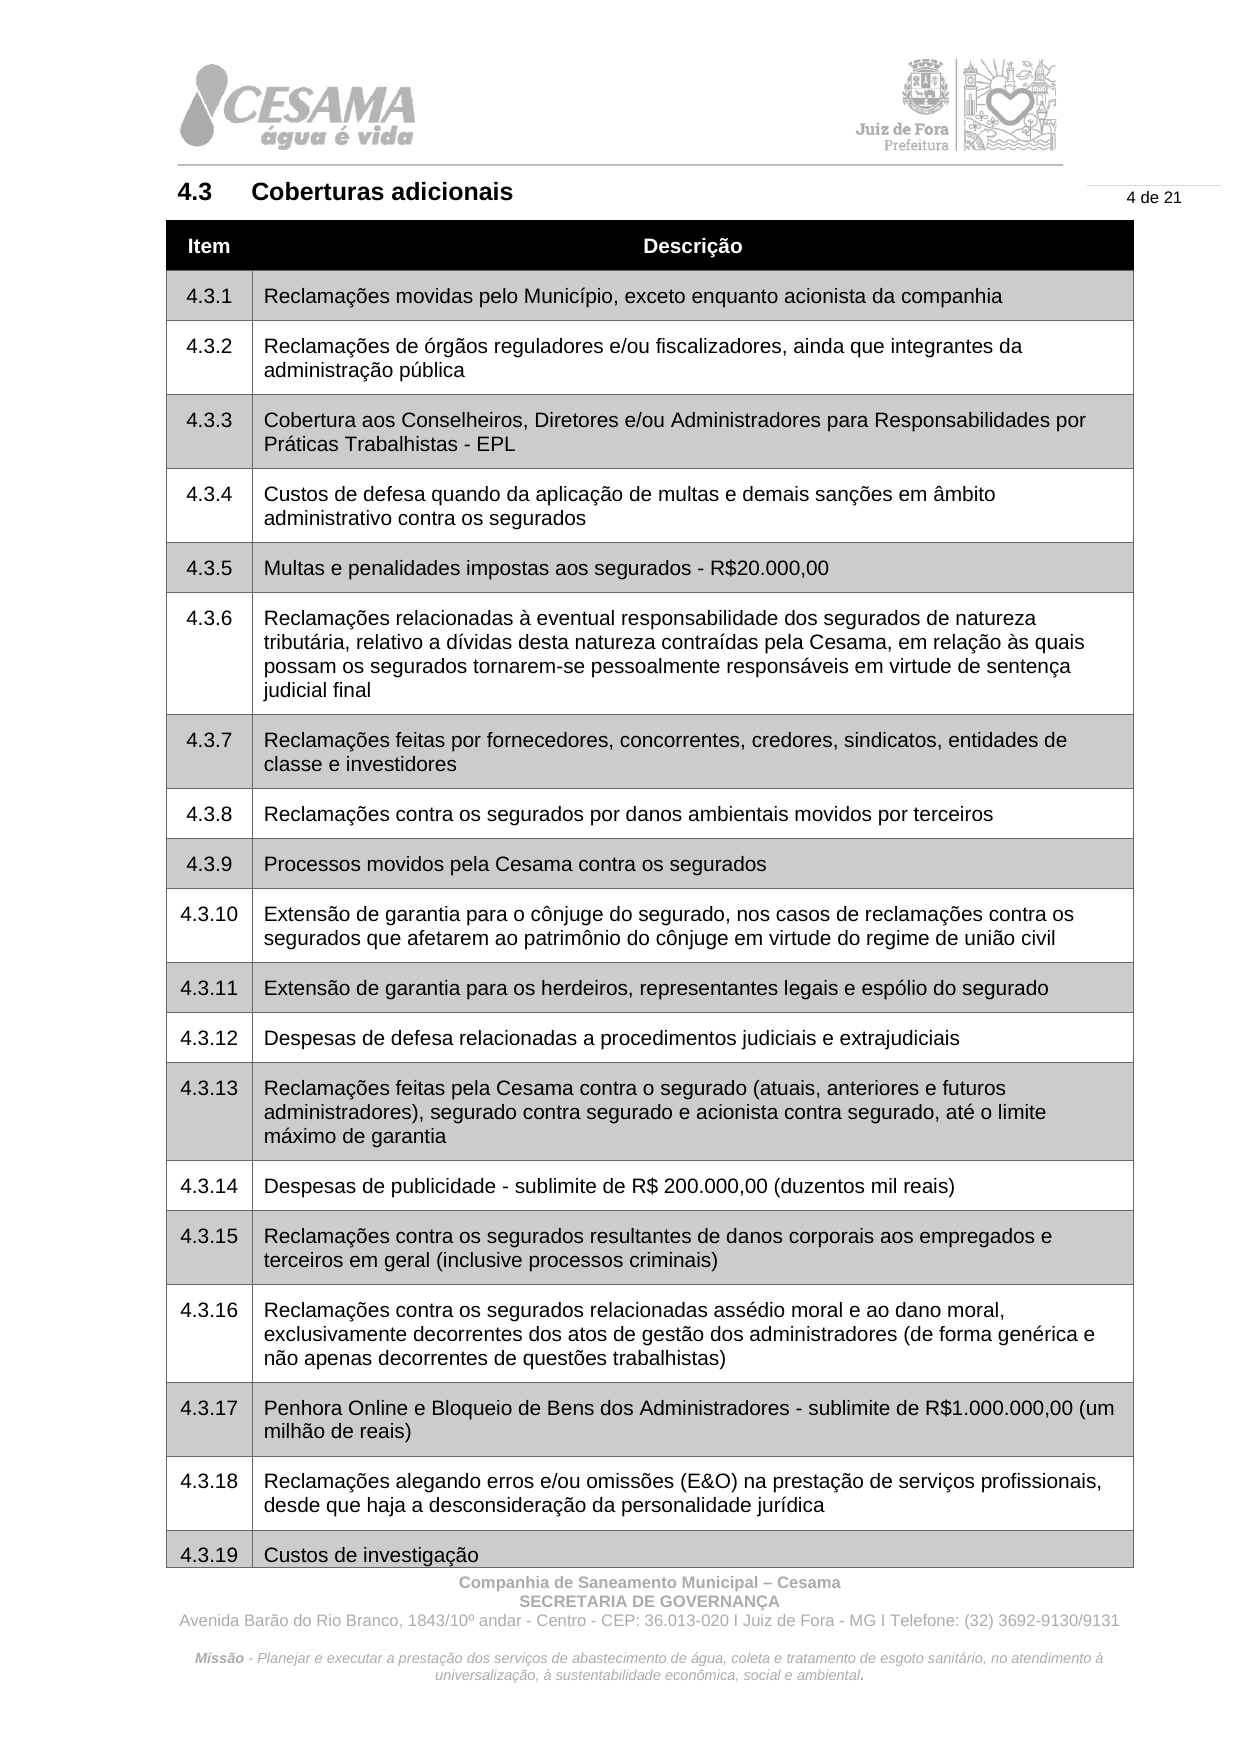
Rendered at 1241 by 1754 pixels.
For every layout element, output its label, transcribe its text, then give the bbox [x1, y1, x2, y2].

table_cell Reclamações contra os segurados resultantes de danos corporais aos empregados e terceiros em geral (inclusive processos criminais) [253, 1211, 1133, 1284]
table_cell Custos de investigação [253, 1531, 1133, 1567]
table_cell Reclamações movidas pelo Município, exceto enquanto acionista da companhia [253, 271, 1133, 320]
table_cell Multas e penalidades impostas aos segurados - R$20.000,00 [253, 543, 1133, 592]
table_cell 4.3.1 [167, 271, 252, 320]
table_cell Reclamações contra os segurados por danos ambientais movidos por terceiros [253, 789, 1133, 838]
table_header Descrição [253, 221, 1133, 270]
table_cell 4.3.19 [167, 1531, 252, 1567]
table_cell Extensão de garantia para os herdeiros, representantes legais e espólio do segurado [253, 963, 1133, 1012]
table_cell 4.3.5 [167, 543, 252, 592]
table_cell 4.3.9 [167, 839, 252, 888]
table_cell 4.3.10 [167, 889, 252, 962]
table_cell 4.3.13 [167, 1063, 252, 1160]
table_cell 4.3.17 [167, 1383, 252, 1456]
table_cell Reclamações alegando erros e/ou omissões (E&O) na prestação de serviços profissionais, desde que haja a desconsideração da personalidade jurídica [253, 1457, 1133, 1530]
table_cell 4.3.18 [167, 1457, 252, 1530]
list Coberturas adicionais [177, 177, 1122, 206]
table_cell 4.3.4 [167, 469, 252, 542]
table_cell 4.3.16 [167, 1285, 252, 1382]
table_cell 4.3.8 [167, 789, 252, 838]
table_cell Reclamações contra os segurados relacionadas assédio moral e ao dano moral, exclusivamente decorrentes dos atos de gestão dos administradores (de forma genérica e não apenas decorrentes de questões trabalhistas) [253, 1285, 1133, 1382]
table_cell Extensão de garantia para o cônjuge do segurado, nos casos de reclamações contra os segurados que afetarem ao patrimônio do cônjuge em virtude do regime de união civil [253, 889, 1133, 962]
picture [177, 59, 1064, 166]
table_cell Custos de defesa quando da aplicação de multas e demais sanções em âmbito administrativo contra os segurados [253, 469, 1133, 542]
table_cell 4.3.15 [167, 1211, 252, 1284]
table_cell Despesas de defesa relacionadas a procedimentos judiciais e extrajudiciais [253, 1013, 1133, 1062]
table_cell 4.3.11 [167, 963, 252, 1012]
table_cell Reclamações feitas por fornecedores, concorrentes, credores, sindicatos, entidades de classe e investidores [253, 715, 1133, 788]
table_cell Cobertura aos Conselheiros, Diretores e/ou Administradores para Responsabilidades por Práticas Trabalhistas - EPL [253, 395, 1133, 468]
table_cell Reclamações de órgãos reguladores e/ou fiscalizadores, ainda que integrantes da administração pública [253, 321, 1133, 394]
table_cell Processos movidos pela Cesama contra os segurados [253, 839, 1133, 888]
table_cell Reclamações feitas pela Cesama contra o segurado (atuais, anteriores e futuros administradores), segurado contra segurado e acionista contra segurado, até o limite máximo de garantia [253, 1063, 1133, 1160]
table_cell 4.3.12 [167, 1013, 252, 1062]
table_cell 4.3.7 [167, 715, 252, 788]
table_cell Despesas de publicidade - sublimite de R$ 200.000,00 (duzentos mil reais) [253, 1161, 1133, 1210]
table_header Item [167, 221, 252, 270]
table_cell Penhora Online e Bloqueio de Bens dos Administradores - sublimite de R$1.000.000,00 (um milhão de reais) [253, 1383, 1133, 1456]
table_cell 4.3.6 [167, 593, 252, 714]
table_cell Reclamações relacionadas à eventual responsabilidade dos segurados de natureza tributária, relativo a dívidas desta natureza contraídas pela Cesama, em relação às quais possam os segurados tornarem-se pessoalmente responsáveis em virtude de sentença judicial final [253, 593, 1133, 714]
table_cell 4.3.2 [167, 321, 252, 394]
table_cell 4.3.3 [167, 395, 252, 468]
table_cell 4.3.14 [167, 1161, 252, 1210]
